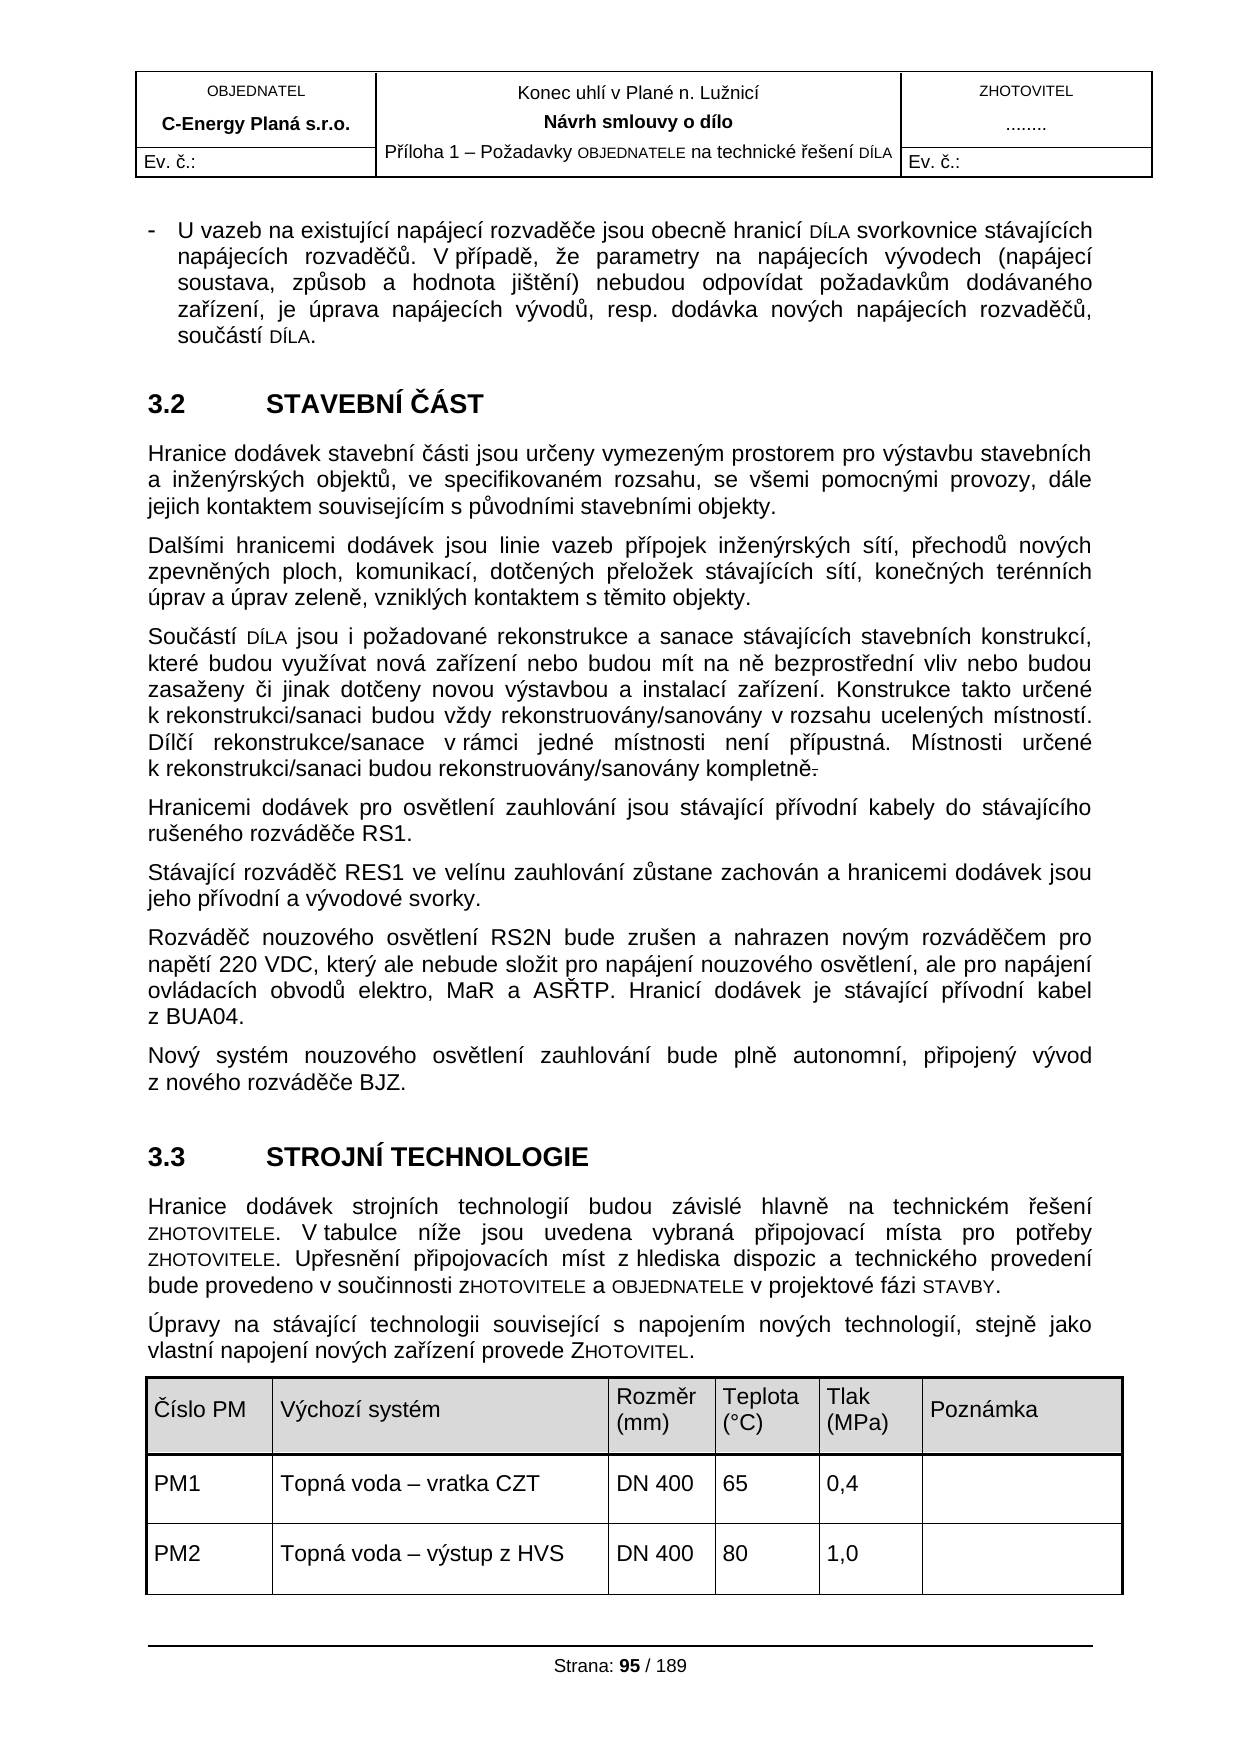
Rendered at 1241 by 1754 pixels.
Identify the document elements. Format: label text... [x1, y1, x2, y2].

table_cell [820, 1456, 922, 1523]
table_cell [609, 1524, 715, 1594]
text Součástí díla jsou i požadované rekonstrukce a sanace stávajících stavebních konstrukcí, které budou využívat nová zařízení nebo budou mít na ně bezprostřední vliv nebo budou zasaženy či jinak dotčeny novou výstavbou a instalací zařízení. Konstrukce takto určené k rekonstrukci/sanaci budou vždy rekonstruovány/sanovány v rozsahu ucelených místností. Dílčí rekonstrukce/sanace v rámci jedné místnosti není přípustná. Místnosti určené k rekonstrukci/sanaci budou rekonstruovány/sanovány kompletně. [148, 623, 1093, 781]
text Úpravy na stávající technologii související s napojením nových technologií, stejně jako vlastní napojení nových zařízení provede Zhotovitel. [148, 1311, 1093, 1363]
text Hranice dodávek strojních technologií budou závislé hlavně na technickém řešení zhotovitele. V tabulce níže jsou uvedena vybraná připojovací místa pro potřeby zhotovitele. Upřesnění připojovacích míst z hlediska dispozic a technického provedení bude provedeno v součinnosti zhotovitele a objednatele v projektové fázi stavby. [148, 1193, 1093, 1298]
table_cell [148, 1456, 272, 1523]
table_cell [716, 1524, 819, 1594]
list  U vazeb na existující napájecí rozvaděče jsou obecně hranicí díla svorkovnice stávajících napájecích rozvaděčů. V případě, že parametry na napájecích vývodech (napájecí soustava, způsob a hodnota jištění) nebudou odpovídat požadavkům dodávaného zařízení, je úprava napájecích vývodů, resp. dodávka nových napájecích rozvaděčů, součástí díla. [148, 217, 1093, 348]
text Hranice dodávek stavební části jsou určeny vymezeným prostorem pro výstavbu stavebních a inženýrských objektů, ve specifikovaném rozsahu, se všemi pomocnými provozy, dále jejich kontaktem souvisejícím s původními stavebními objekty. [148, 440, 1093, 519]
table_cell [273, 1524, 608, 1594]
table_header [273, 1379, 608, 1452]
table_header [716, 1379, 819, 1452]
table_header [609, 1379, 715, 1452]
text Hranicemi dodávek pro osvětlení zauhlování jsou stávající přívodní kabely do stávajícího rušeného rozváděče RS1. [148, 794, 1093, 846]
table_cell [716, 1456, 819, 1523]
subtitle 3.2 Stavební část [148, 388, 1093, 419]
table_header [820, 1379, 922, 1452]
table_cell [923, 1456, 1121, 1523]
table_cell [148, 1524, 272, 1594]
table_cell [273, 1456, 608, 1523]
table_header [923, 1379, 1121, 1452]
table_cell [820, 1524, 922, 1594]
text Stávající rozváděč RES1 ve velínu zauhlování zůstane zachován a hranicemi dodávek jsou jeho přívodní a vývodové svorky. [148, 859, 1093, 912]
text Dalšími hranicemi dodávek jsou linie vazeb přípojek inženýrských sítí, přechodů nových zpevněných ploch, komunikací, dotčených přeložek stávajících sítí, konečných terénních úprav a úprav zeleně, vzniklých kontaktem s těmito objekty. [148, 532, 1093, 611]
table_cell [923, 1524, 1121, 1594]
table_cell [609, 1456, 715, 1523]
text Nový systém nouzového osvětlení zauhlování bude plně autonomní, připojený vývod z nového rozváděče BJZ. [148, 1042, 1093, 1095]
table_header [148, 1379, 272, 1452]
text Rozváděč nouzového osvětlení RS2N bude zrušen a nahrazen novým rozváděčem pro napětí 220 VDC, který ale nebude složit pro napájení nouzového osvětlení, ale pro napájení ovládacích obvodů elektro, MaR a ASŘTP. Hranicí dodávek je stávající přívodní kabel z BUA04. [148, 924, 1093, 1029]
subtitle 3.3 Strojní technologie [148, 1141, 1093, 1172]
